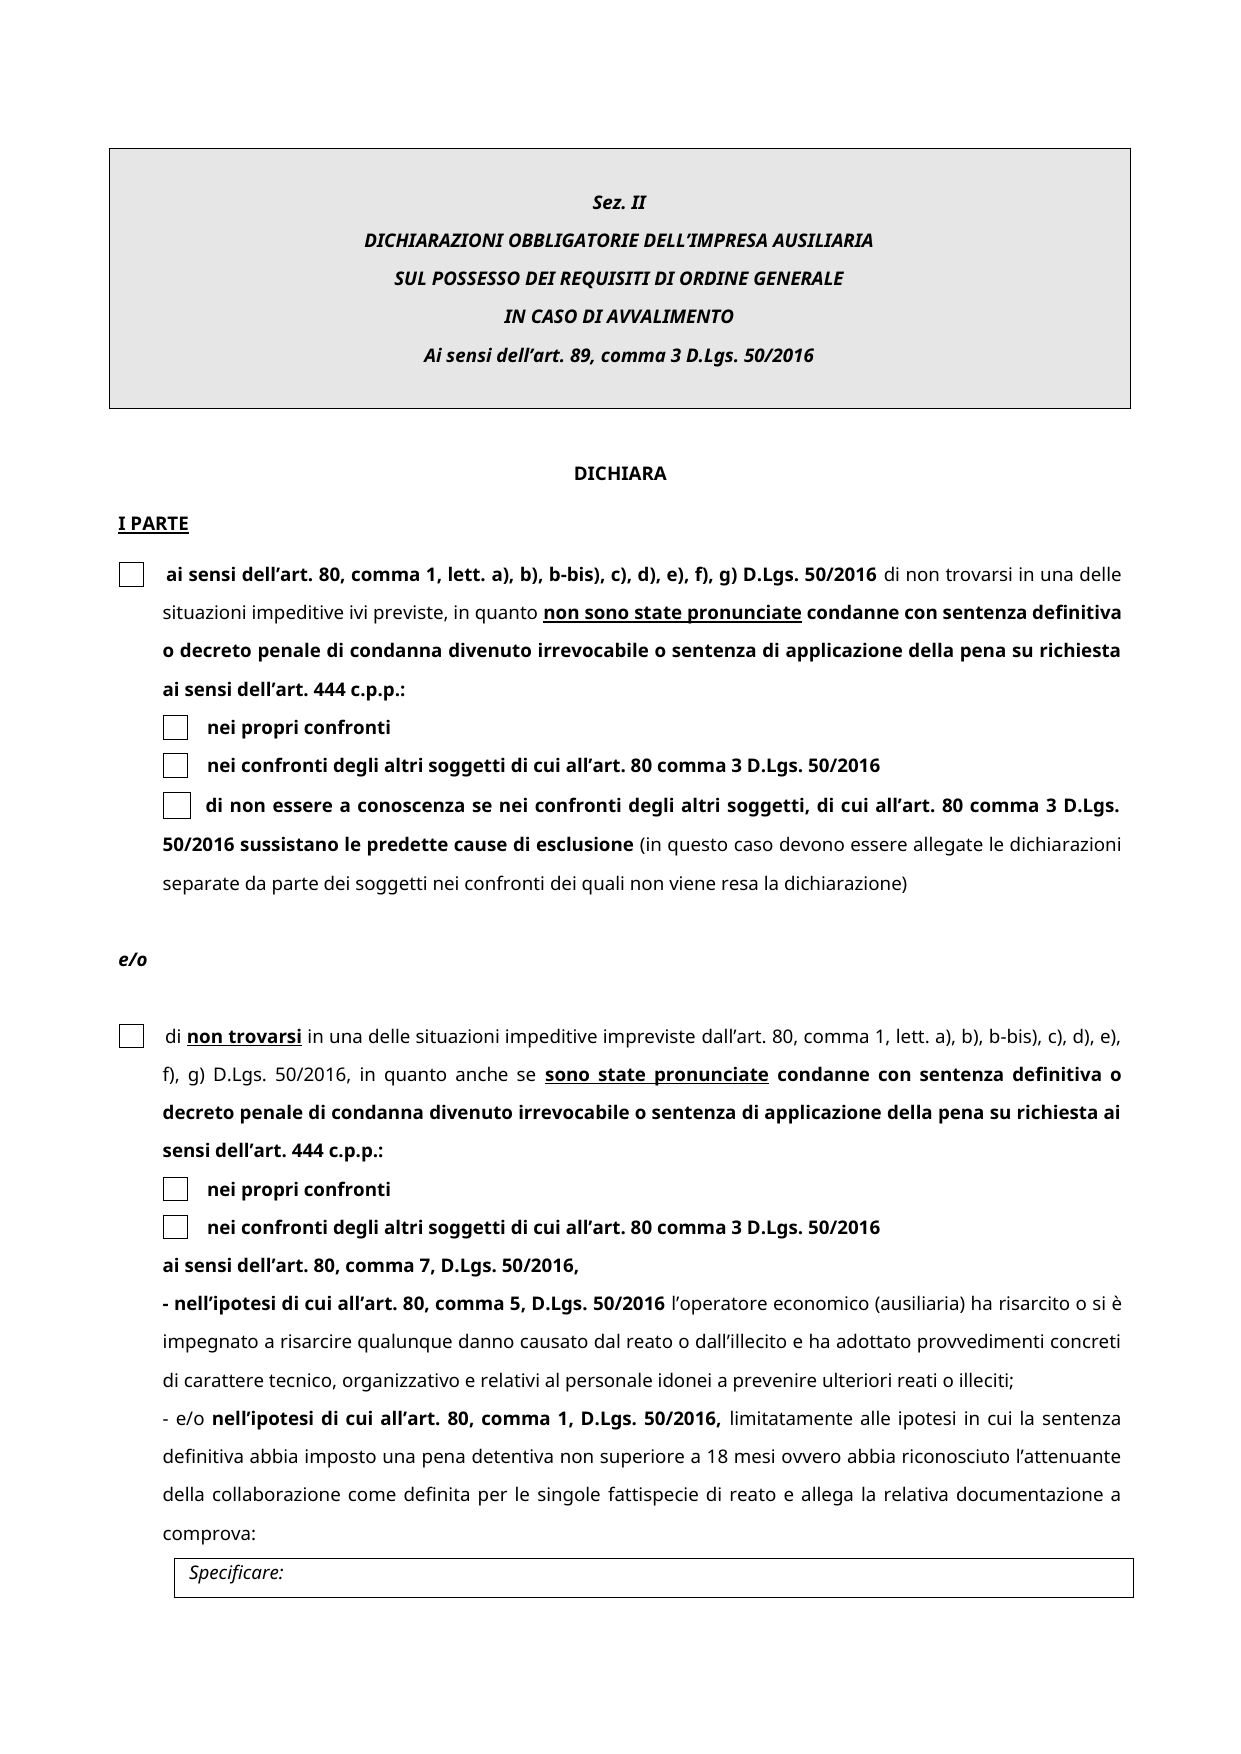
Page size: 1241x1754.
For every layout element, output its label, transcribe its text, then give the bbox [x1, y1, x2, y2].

text nei confronti degli altri soggetti di cui all’art. 80 comma 3 D.Lgs. 50/2016 [162, 1214, 1122, 1239]
text - e/o nell’ipotesi di cui all’art. 80, comma 1, D.Lgs. 50/2016, limitatamente alle ipotesi in cui la sentenza definitiva abbia imposto una pena detentiva non superiore a 18 mesi ovvero abbia riconosciuto l’attenuante della collaborazione come definita per le singole fattispecie di reato e allega la relativa documentazione a comprova: [162, 1405, 1122, 1545]
text nei propri confronti [162, 1176, 1122, 1201]
text nei confronti degli altri soggetti di cui all’art. 80 comma 3 D.Lgs. 50/2016 [162, 752, 1122, 778]
text - nell’ipotesi di cui all’art. 80, comma 5, D.Lgs. 50/2016 l’operatore economico (ausiliaria) ha risarcito o si è impegnato a risarcire qualunque danno causato dal reato o dall’illecito e ha adottato provvedimenti concreti di carattere tecnico, organizzativo e relativi al personale idonei a prevenire ulteriori reati o illeciti; [162, 1291, 1122, 1392]
text DICHIARAZIONI OBBLIGATORIE DELL’IMPRESA AUSILIARIA [110, 224, 1130, 253]
text nei propri confronti [162, 714, 1122, 740]
text ai sensi dell’art. 80, comma 1, lett. a), b), b-bis), c), d), e), f), g) D.Lgs. 50/2016 di non trovarsi in una delle situazioni impeditive ivi previste, in quanto non sono state pronunciate condanne con sentenza definitiva o decreto penale di condanna divenuto irrevocabile o sentenza di applicazione della pena su richiesta ai sensi dell’art. 444 c.p.p.: [118, 561, 1122, 701]
text I PARTE [118, 511, 1104, 536]
text ai sensi dell’art. 80, comma 7, D.Lgs. 50/2016, [162, 1252, 1122, 1278]
text SUL POSSESSO DEI REQUISITI DI ORDINE GENERALE [110, 262, 1130, 291]
text DICHIARA [118, 460, 1122, 485]
text Ai sensi dell’art. 89, comma 3 D.Lgs. 50/2016 [110, 339, 1130, 367]
table_header Specificare: [175, 1559, 1133, 1597]
text e/o [118, 946, 1122, 972]
text IN CASO DI AVVALIMENTO [110, 301, 1130, 329]
text di non trovarsi in una delle situazioni impeditive impreviste dall’art. 80, comma 1, lett. a), b), b-bis), c), d), e), f), g) D.Lgs. 50/2016, in quanto anche se sono state pronunciate condanne con sentenza definitiva o decreto penale di condanna divenuto irrevocabile o sentenza di applicazione della pena su richiesta ai sensi dell’art. 444 c.p.p.: [118, 1023, 1122, 1163]
text Sez. II [110, 186, 1130, 214]
text di non essere a conoscenza se nei confronti degli altri soggetti, di cui all’art. 80 comma 3 D.Lgs. 50/2016 sussistano le predette cause di esclusione (in questo caso devono essere allegate le dichiarazioni separate da parte dei soggetti nei confronti dei quali non viene resa la dichiarazione) [162, 791, 1122, 896]
